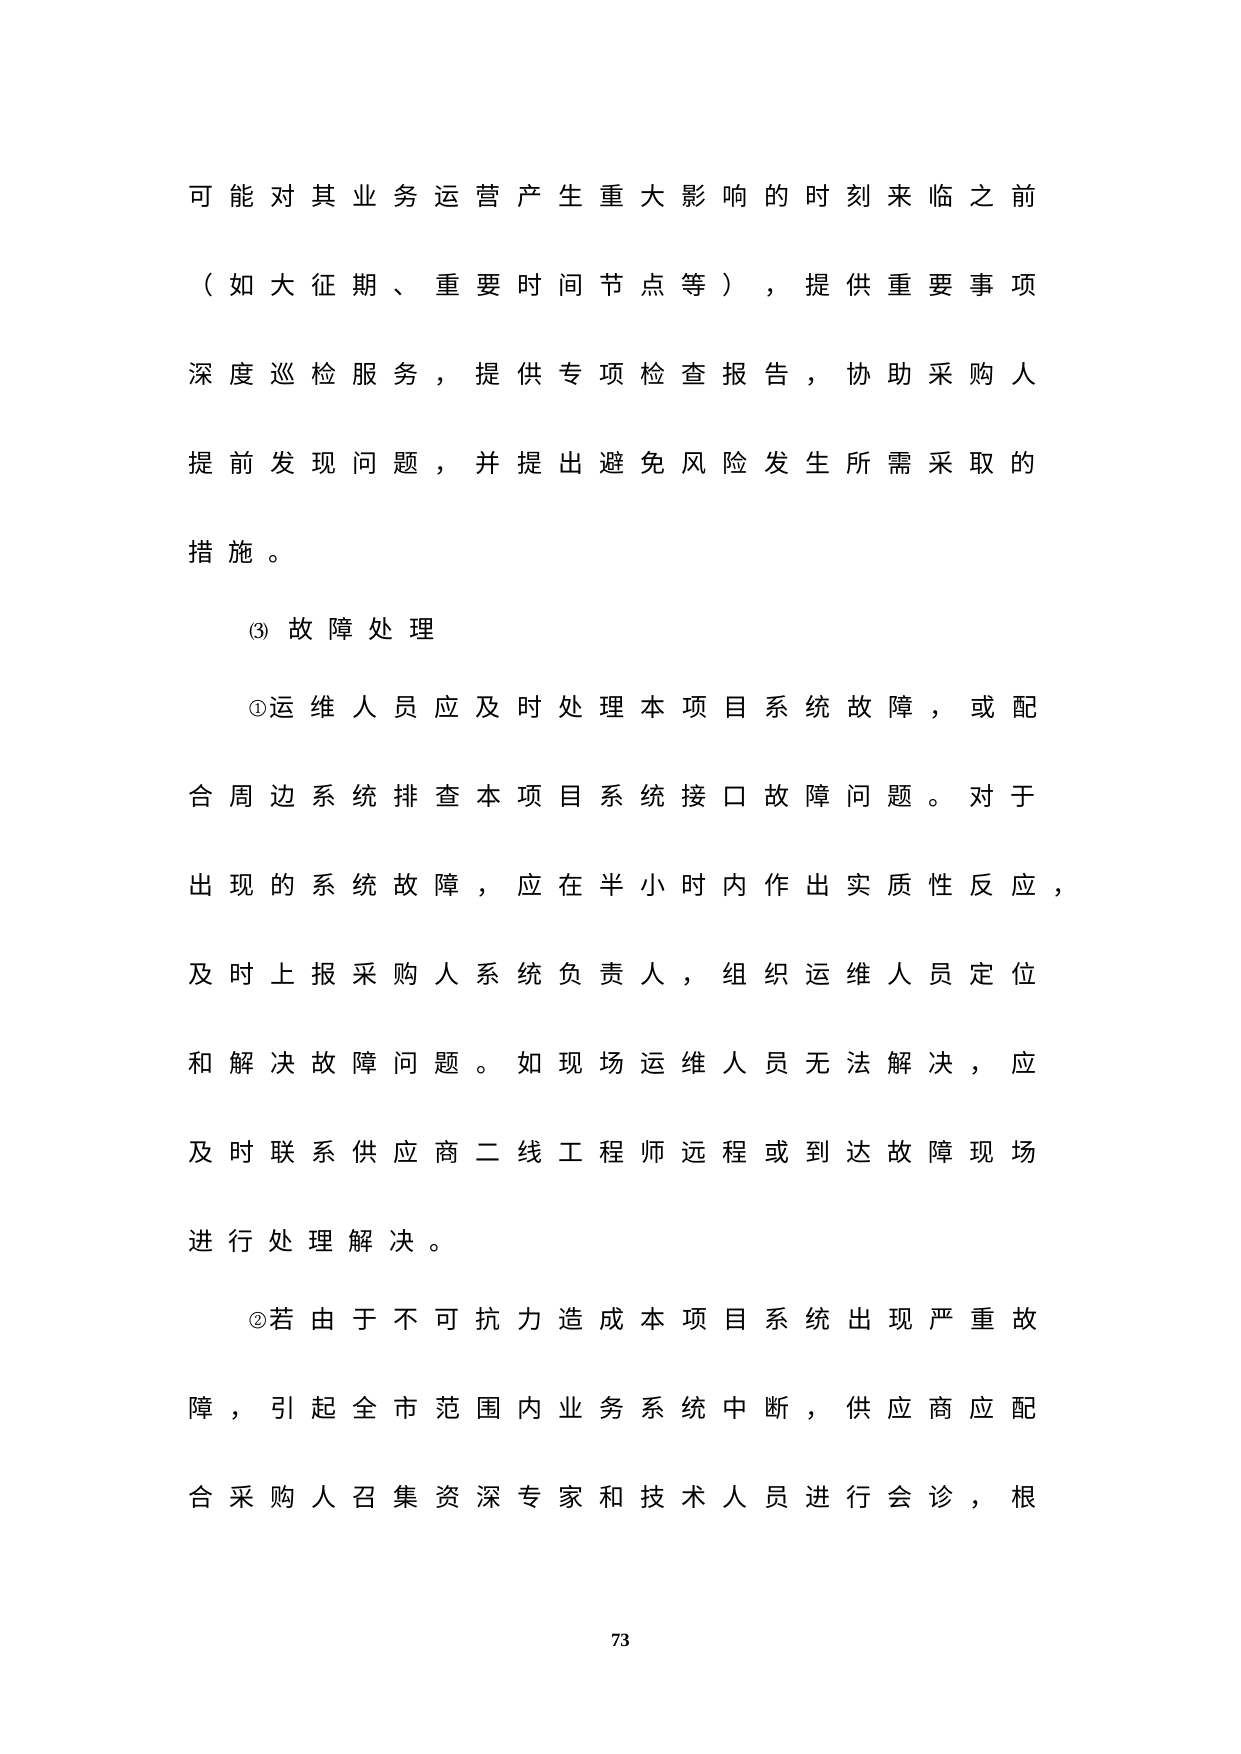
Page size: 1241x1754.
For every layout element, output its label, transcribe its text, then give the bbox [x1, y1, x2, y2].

text ⑶故障处理 [188, 598, 1052, 658]
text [188, 164, 1052, 580]
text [188, 1288, 1052, 1525]
text ①运维人员应及时处理本项目系统故障，或配合周边系统排查本项目系统接口故障问题。对于出现的系统故障，应在半小时内作出实质性反应，及时上报采购人系统负责人，组织运维人员定位和解决故障问题。如现场运维人员无法解决，应及时联系供应商二线工程师远程或到达故障现场进行处理解决。 [188, 676, 1052, 1269]
